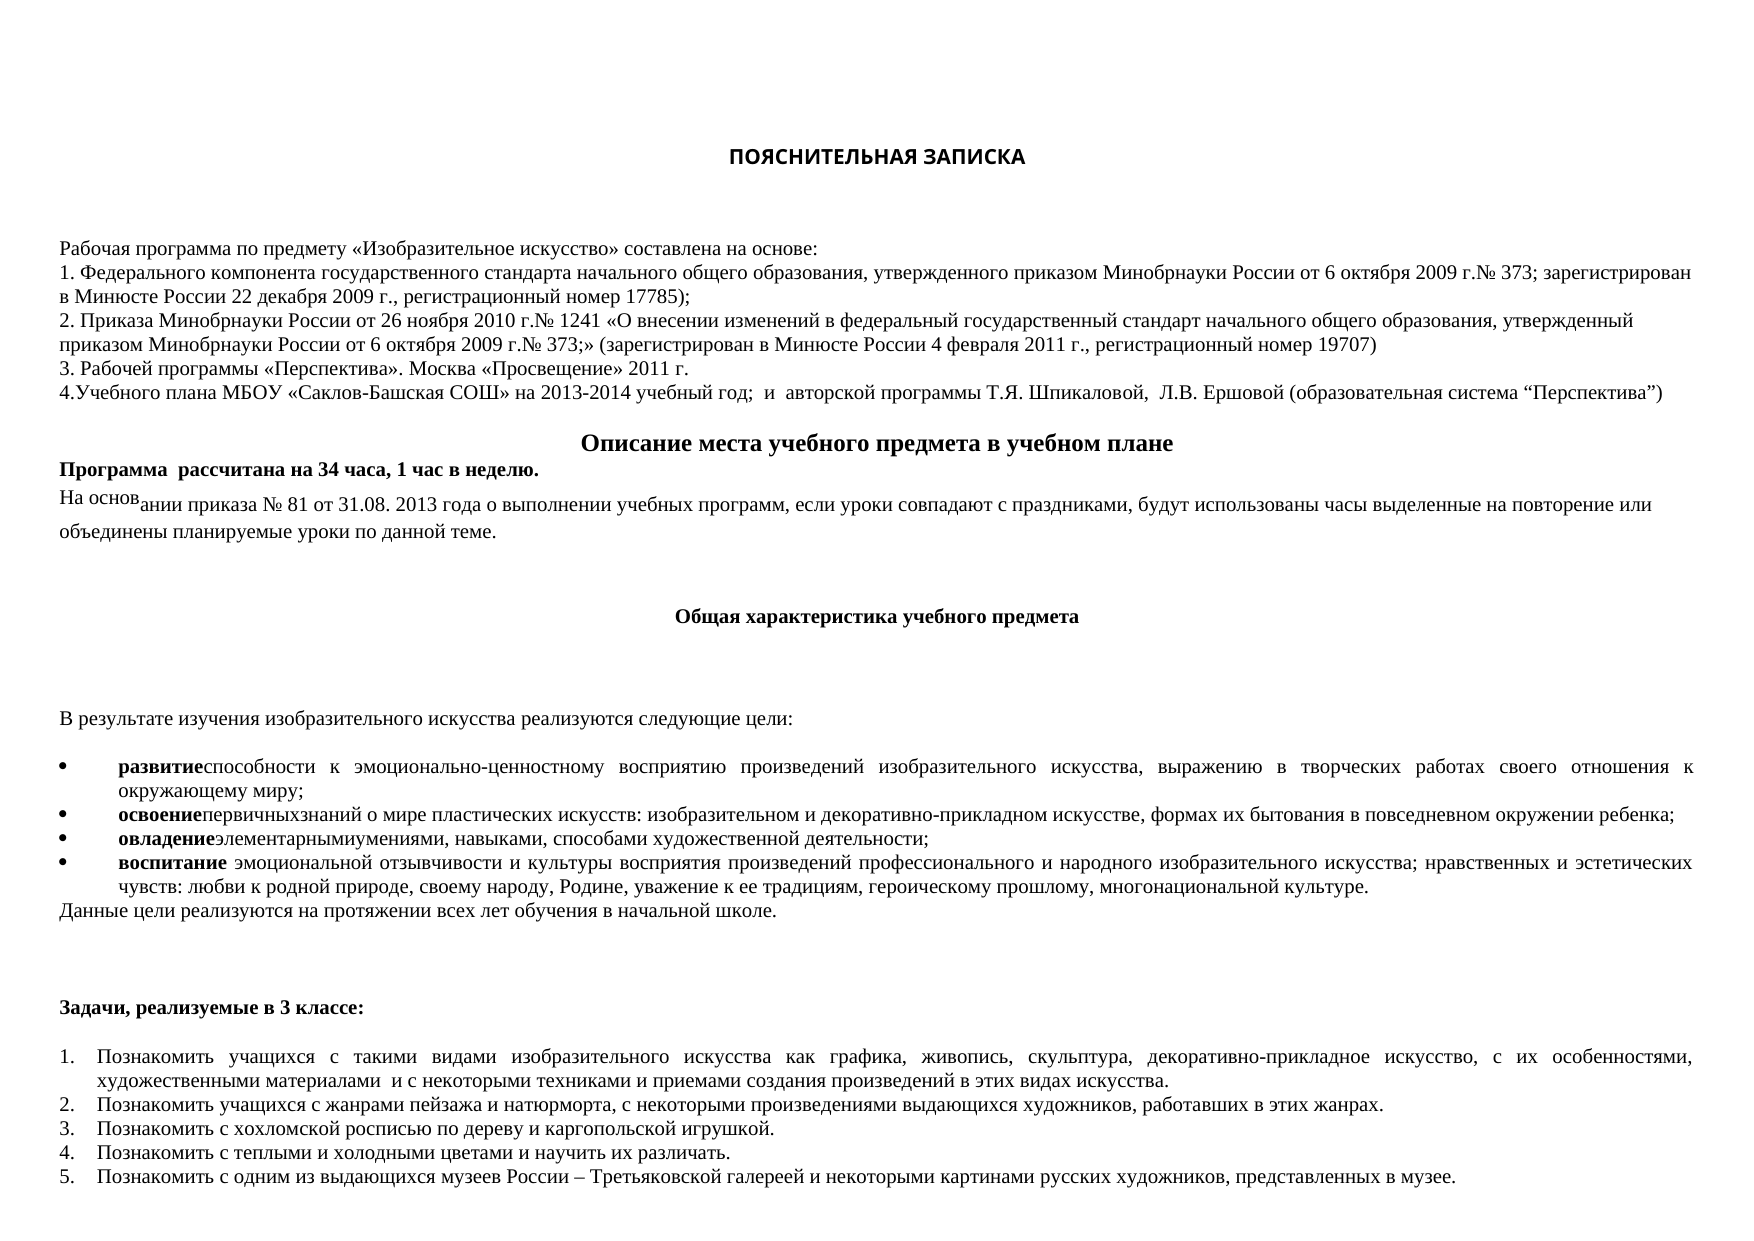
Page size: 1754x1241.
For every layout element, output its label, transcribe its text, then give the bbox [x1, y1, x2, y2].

text Рабочая программа по предмету «Изобразительное искусство» составлена на основе: [59, 236, 1695, 260]
list Познакомить учащихся с такими видами изобразительного искусства как графика, живопись, скульптура, декоративно-прикладное искусство, с их особенностями, художественными материалами и с некоторыми техниками и приемами создания произведений в этих видах искусства. [59, 1044, 1695, 1092]
text На основании приказа № 81 от 31.08. 2013 года о выполнении учебных программ, если уроки совпадают с праздниками, будут использованы часы выделенные на повторение или объединены планируемые уроки по данной теме. [59, 485, 1695, 543]
list Познакомить с хохломской росписью по дереву и каргопольской игрушкой. [59, 1116, 1695, 1140]
text Данные цели реализуются на протяжении всех лет обучения в начальной школе. [59, 898, 1695, 922]
list Познакомить с теплыми и холодными цветами и научить их различать. [59, 1140, 1695, 1164]
text 2. Приказа Минобрнауки России от 26 ноября 2010 г.№ 1241 «О внесении изменений в федеральный государственный стандарт начального общего образования, утвержденный приказом Минобрнауки России от 6 октября 2009 г.№ 373;» (зарегистрирован в Минюсте России 4 февраля 2011 г., регистрационный номер 19707) [59, 308, 1695, 356]
text ПОЯСНИТЕЛЬНАЯ ЗАПИСКА [59, 142, 1695, 211]
text Программа рассчитана на 34 часа, 1 час в неделю. [59, 457, 1695, 481]
text 1. Федерального компонента государственного стандарта начального общего образования, утвержденного приказом Минобрнауки России от 6 октября 2009 г.№ 373; зарегистрирован в Минюсте России 22 декабря 2009 г., регистрационный номер 17785); [59, 260, 1695, 308]
text Задачи, реализуемые в 3 классе: [59, 995, 1695, 1019]
text Описание места учебного предмета в учебном плане [59, 428, 1695, 457]
text Общая характеристика учебного предмета [59, 604, 1695, 628]
list развитиеспособности к эмоционально-ценностному восприятию произведений изобразительного искусства, выражению в творческих работах своего отношения к окружающему миру; [59, 754, 1695, 802]
text 4.Учебного плана МБОУ «Саклов-Башская СОШ» на 2013-2014 учебный год; и авторской программы Т.Я. Шпикаловой, Л.В. Ершовой (образовательная система “Перспектива”) [59, 380, 1695, 404]
list овладениеэлементарнымиумениями, навыками, способами художественной деятельности; [59, 826, 1695, 850]
text 3. Рабочей программы «Перспектива». Москва «Просвещение» 2011 г. [59, 356, 1695, 380]
list Познакомить с одним из выдающихся музеев России – Третьяковской галереей и некоторыми картинами русских художников, представленных в музее. [59, 1164, 1695, 1188]
list освоениепервичныхзнаний о мире пластических искусств: изобразительном и декоративно-прикладном искусстве, формах их бытования в повседневном окружении ребенка; [59, 802, 1695, 826]
list воспитание эмоциональной отзывчивости и культуры восприятия произведений профессионального и народного изобразительного искусства; нравственных и эстетических чувств: любви к родной природе, своему народу, Родине, уважение к ее традициям, героическому прошлому, многонациональной культуре. [59, 850, 1695, 898]
text В результате изучения изобразительного искусства реализуются следующие цели: [59, 706, 1695, 729]
list Познакомить учащихся с жанрами пейзажа и натюрморта, с некоторыми произведениями выдающихся художников, работавших в этих жанрах. [59, 1092, 1695, 1116]
